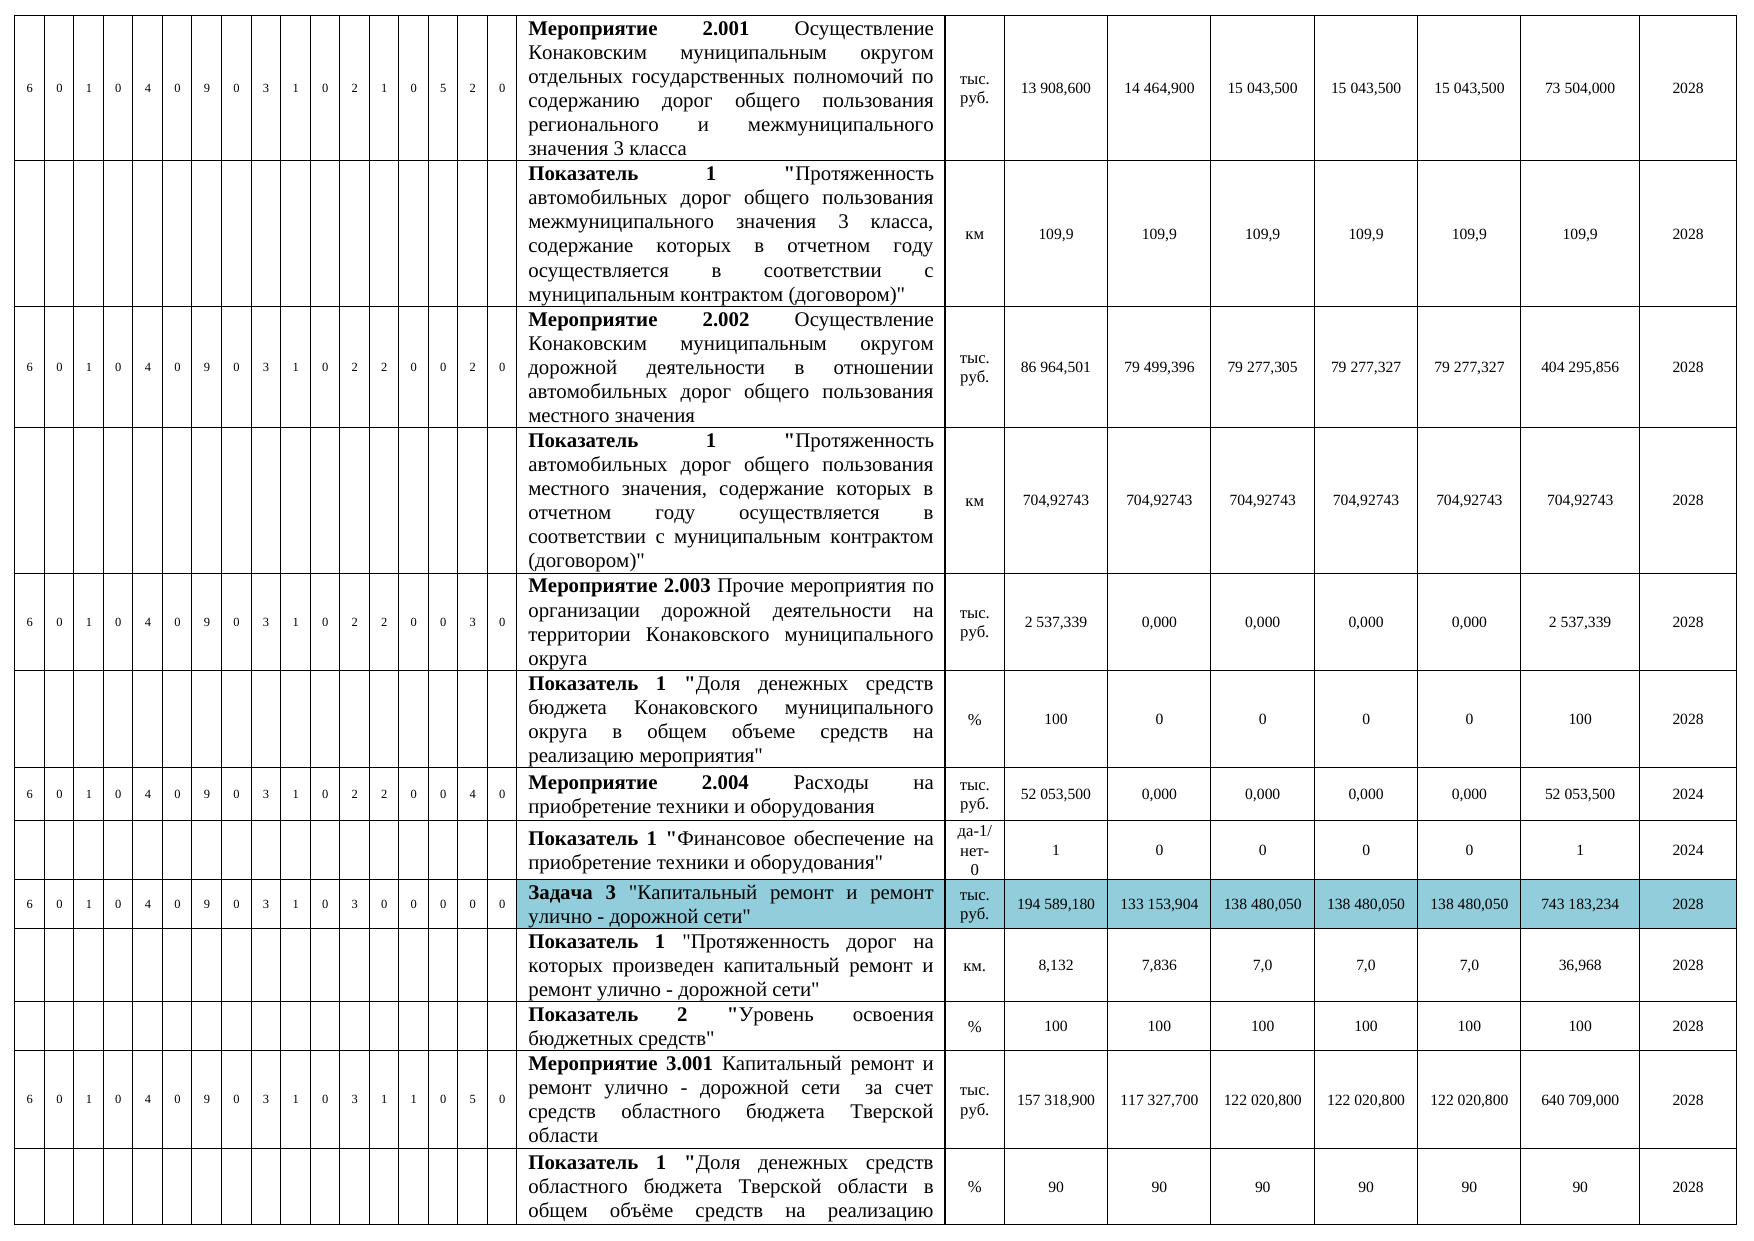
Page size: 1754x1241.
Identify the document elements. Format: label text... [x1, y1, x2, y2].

table_cell 0 [1418, 821, 1520, 879]
table_cell [429, 671, 457, 767]
table_cell [399, 929, 428, 1001]
table_cell [399, 161, 428, 306]
table_cell 6 [15, 1051, 44, 1147]
table_cell 2028 [1640, 574, 1736, 670]
table_cell 1 [74, 880, 103, 928]
table_cell 4 [133, 768, 162, 820]
table_cell [45, 821, 73, 879]
table_cell 2024 [1640, 768, 1736, 820]
table_cell [429, 1002, 457, 1050]
table_cell да-1/ нет-0 [946, 821, 1004, 879]
table_cell 1 [399, 1051, 428, 1147]
table_cell 100 [1521, 671, 1639, 767]
table_cell 0 [370, 880, 398, 928]
table_cell [311, 821, 339, 879]
table_cell 2 [370, 307, 398, 427]
table_cell 79 277,327 [1418, 307, 1520, 427]
table_cell [429, 929, 457, 1001]
table_cell 1 [281, 307, 310, 427]
table_cell 0 [45, 16, 73, 160]
table_cell [458, 428, 487, 572]
table_cell тыс. руб. [946, 1051, 1004, 1147]
table_cell [74, 1149, 103, 1224]
table_cell 122 020,800 [1315, 1051, 1417, 1147]
table_cell [192, 671, 221, 767]
table_cell Мероприятие 2.003 Прочие мероприятия по организации дорожной деятельности на территории Конаковского муниципального округа [517, 574, 944, 670]
table_cell 4 [133, 574, 162, 670]
table_cell [340, 428, 369, 572]
table_cell 2028 [1640, 307, 1736, 427]
table_cell 0 [311, 880, 339, 928]
table_cell % [946, 671, 1004, 767]
table_cell 0 [222, 574, 251, 670]
table_cell 0 [488, 1051, 516, 1147]
table_cell [488, 929, 516, 1001]
table_cell 0 [488, 880, 516, 928]
table_cell Мероприятие 2.004 Расходы на приобретение техники и оборудования [517, 768, 944, 820]
table_cell [429, 428, 457, 572]
table_cell [252, 428, 280, 572]
table_cell 0 [429, 307, 457, 427]
table_cell [163, 821, 191, 879]
table_cell 3 [458, 574, 487, 670]
table_cell 109,9 [1521, 161, 1639, 306]
table_cell [340, 1002, 369, 1050]
table_cell 157 318,900 [1005, 1051, 1107, 1147]
table_cell 1 [281, 16, 310, 160]
table_cell км [946, 161, 1004, 306]
table_cell 2028 [1640, 671, 1736, 767]
table_cell 704,92743 [1418, 428, 1520, 572]
table_cell [133, 1149, 162, 1224]
table_cell 0,000 [1315, 574, 1417, 670]
table_cell 90 [1521, 1149, 1639, 1224]
table_cell 0 [429, 880, 457, 928]
table_cell 4 [133, 880, 162, 928]
table_cell 2028 [1640, 1002, 1736, 1050]
table_cell [15, 428, 44, 572]
table_cell 6 [15, 768, 44, 820]
table_cell [399, 1002, 428, 1050]
table_cell [370, 428, 398, 572]
table_cell [399, 671, 428, 767]
table_cell [163, 1149, 191, 1224]
table_cell [104, 1149, 132, 1224]
table_cell [45, 1149, 73, 1224]
table_cell тыс. руб. [946, 307, 1004, 427]
table_cell [281, 929, 310, 1001]
table_cell 15 043,500 [1315, 16, 1417, 160]
table_cell 0 [1315, 671, 1417, 767]
table_cell 2 [340, 768, 369, 820]
table_cell 0,000 [1418, 574, 1520, 670]
table_cell 13 908,600 [1005, 16, 1107, 160]
table_cell 0 [45, 307, 73, 427]
table_cell 36,968 [1521, 929, 1639, 1001]
table_cell 0 [1211, 671, 1314, 767]
table_cell 0 [458, 880, 487, 928]
table_cell 109,9 [1108, 161, 1210, 306]
table_cell [488, 821, 516, 879]
table_cell [252, 1002, 280, 1050]
table_cell 1 [74, 574, 103, 670]
table_cell тыс. руб. [946, 880, 1004, 928]
table_cell 7,836 [1108, 929, 1210, 1001]
table_cell [340, 821, 369, 879]
table_cell [74, 671, 103, 767]
table_cell [340, 671, 369, 767]
table_cell 0 [399, 768, 428, 820]
table_cell [281, 428, 310, 572]
table_cell 9 [192, 574, 221, 670]
table_cell [399, 428, 428, 572]
table_cell 0 [45, 574, 73, 670]
table_cell [488, 1002, 516, 1050]
table_cell % [946, 1149, 1004, 1224]
table_cell 0 [429, 768, 457, 820]
table_cell 0 [163, 16, 191, 160]
table_cell [15, 1002, 44, 1050]
table_cell 0,000 [1315, 768, 1417, 820]
table_cell [281, 1149, 310, 1224]
table_cell 109,9 [1005, 161, 1107, 306]
table_cell 1 [370, 16, 398, 160]
table_cell [45, 428, 73, 572]
table_cell [45, 929, 73, 1001]
table_cell 3 [340, 1051, 369, 1147]
table_cell 73 504,000 [1521, 16, 1639, 160]
table_cell [133, 671, 162, 767]
table_cell 122 020,800 [1211, 1051, 1314, 1147]
table_cell 0 [1418, 671, 1520, 767]
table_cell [517, 1149, 944, 1224]
table_cell Мероприятие 2.001 Осуществление Конаковским муниципальным округом отдельных государственных полномочий по содержанию дорог общего пользования регионального и межмуниципального значения 3 класса [517, 16, 944, 160]
table_cell 9 [192, 307, 221, 427]
table_cell 7,0 [1211, 929, 1314, 1001]
table_cell [133, 821, 162, 879]
table_cell [311, 929, 339, 1001]
table_cell 0 [222, 768, 251, 820]
table_cell Показатель 2 "Уровень освоения бюджетных средств" [517, 1002, 944, 1050]
table_cell [252, 929, 280, 1001]
table_cell 704,92743 [1005, 428, 1107, 572]
table_cell 2 [458, 16, 487, 160]
table_cell [281, 671, 310, 767]
table_cell 704,92743 [1521, 428, 1639, 572]
table_cell 0,000 [1418, 768, 1520, 820]
table_cell 0 [104, 307, 132, 427]
table_cell 90 [1315, 1149, 1417, 1224]
table_cell [15, 1149, 44, 1224]
table_cell Мероприятие 3.001 Капитальный ремонт и ремонт улично - дорожной сети за счет средств областного бюджета Тверской области [517, 1051, 944, 1147]
table_cell 0,000 [1108, 574, 1210, 670]
table_cell 2028 [1640, 1051, 1736, 1147]
table_cell 4 [133, 16, 162, 160]
table_cell [74, 821, 103, 879]
table_cell 100 [1005, 671, 1107, 767]
table_cell 3 [252, 880, 280, 928]
table_cell [104, 1002, 132, 1050]
table_cell 2 [370, 768, 398, 820]
table_cell 1 [74, 307, 103, 427]
table_cell 138 480,050 [1211, 880, 1314, 928]
table_cell 0 [45, 1051, 73, 1147]
table_cell 0,000 [1211, 574, 1314, 670]
table_cell 1 [370, 1051, 398, 1147]
table_cell [222, 1149, 251, 1224]
table_cell [252, 161, 280, 306]
table_cell [458, 1149, 487, 1224]
table_cell 0 [311, 307, 339, 427]
table_cell 90 [1418, 1149, 1520, 1224]
table_cell 3 [340, 880, 369, 928]
table_cell 2028 [1640, 929, 1736, 1001]
table_cell 1 [281, 880, 310, 928]
table_cell 0 [1108, 821, 1210, 879]
table_cell [458, 161, 487, 306]
table_cell [222, 161, 251, 306]
table_cell [370, 929, 398, 1001]
table_cell 6 [15, 16, 44, 160]
table_cell 0 [45, 768, 73, 820]
table_cell [133, 161, 162, 306]
table_cell 90 [1005, 1149, 1107, 1224]
table_cell 0 [163, 1051, 191, 1147]
table_cell 100 [1005, 1002, 1107, 1050]
table_cell 2 [340, 574, 369, 670]
table_cell [252, 671, 280, 767]
table_cell 1 [1521, 821, 1639, 879]
table_cell 0 [104, 1051, 132, 1147]
table_cell 2 [340, 16, 369, 160]
table_cell км. [946, 929, 1004, 1001]
table_cell 2 537,339 [1005, 574, 1107, 670]
table_cell [399, 821, 428, 879]
table_cell [340, 161, 369, 306]
table_cell [281, 821, 310, 879]
table_cell [222, 929, 251, 1001]
table_cell 90 [1211, 1149, 1314, 1224]
table_cell 0 [104, 880, 132, 928]
table_cell [399, 1149, 428, 1224]
table_cell 0 [488, 768, 516, 820]
table_cell [74, 428, 103, 572]
table_cell 15 043,500 [1418, 16, 1520, 160]
table_cell 0 [399, 574, 428, 670]
table_cell 100 [1211, 1002, 1314, 1050]
table_cell 79 499,396 [1108, 307, 1210, 427]
table_cell 2024 [1640, 821, 1736, 879]
table_cell 138 480,050 [1315, 880, 1417, 928]
table_cell [370, 1002, 398, 1050]
table_cell 0 [222, 307, 251, 427]
table_cell 0 [488, 307, 516, 427]
table_cell 0 [222, 16, 251, 160]
table_cell [429, 161, 457, 306]
table_cell [192, 1002, 221, 1050]
table_cell 6 [15, 574, 44, 670]
table_cell 100 [1521, 1002, 1639, 1050]
table_cell 3 [252, 307, 280, 427]
table_cell 100 [1418, 1002, 1520, 1050]
table_cell [15, 821, 44, 879]
table_cell 7,0 [1418, 929, 1520, 1001]
table_cell 2028 [1640, 16, 1736, 160]
table_cell Задача 3 "Капитальный ремонт и ремонт улично - дорожной сети" [517, 880, 944, 928]
table_cell 704,92743 [1315, 428, 1417, 572]
table_cell 15 043,500 [1211, 16, 1314, 160]
table_cell 1 [281, 1051, 310, 1147]
table_cell Мероприятие 2.002 Осуществление Конаковским муниципальным округом дорожной деятельности в отношении автомобильных дорог общего пользования местного значения [517, 307, 944, 427]
table_cell 133 153,904 [1108, 880, 1210, 928]
table_cell 0 [399, 16, 428, 160]
table_cell 7,0 [1315, 929, 1417, 1001]
table_cell [45, 161, 73, 306]
table_cell 0 [45, 880, 73, 928]
table_cell Показатель 1 "Протяженность дорог на которых произведен капитальный ремонт и ремонт улично - дорожной сети" [517, 929, 944, 1001]
table_cell 0 [311, 16, 339, 160]
table_cell 109,9 [1315, 161, 1417, 306]
table_cell 0 [163, 880, 191, 928]
table_cell Показатель 1 "Протяженность автомобильных дорог общего пользования межмуниципального значения 3 класса, содержание которых в отчетном году осуществляется в соответствии с муниципальным контрактом (договором)" [517, 161, 944, 306]
table_cell Показатель 1 "Доля денежных средств бюджета Конаковского муниципального округа в общем объеме средств на реализацию мероприятия" [517, 671, 944, 767]
table_cell [340, 1149, 369, 1224]
table_cell 90 [1108, 1149, 1210, 1224]
table_cell 0 [163, 768, 191, 820]
table_cell [104, 671, 132, 767]
table_cell [222, 428, 251, 572]
table_cell 0 [311, 1051, 339, 1147]
table_cell Показатель 1 "Финансовое обеспечение на приобретение техники и оборудования" [517, 821, 944, 879]
table_cell [488, 1149, 516, 1224]
table_cell 4 [133, 307, 162, 427]
table_cell [311, 428, 339, 572]
table_cell [163, 671, 191, 767]
table_cell [488, 671, 516, 767]
table_cell [429, 1149, 457, 1224]
table_cell [222, 671, 251, 767]
table_cell [163, 1002, 191, 1050]
table_cell [163, 428, 191, 572]
table_cell [74, 929, 103, 1001]
table_cell 3 [252, 16, 280, 160]
table_cell 9 [192, 1051, 221, 1147]
table_cell 2 [458, 307, 487, 427]
table_cell [133, 428, 162, 572]
table_cell 86 964,501 [1005, 307, 1107, 427]
table_cell 109,9 [1211, 161, 1314, 306]
table_cell 2028 [1640, 1149, 1736, 1224]
table_cell 3 [252, 768, 280, 820]
table_cell [252, 821, 280, 879]
table_cell 9 [192, 768, 221, 820]
table_cell 0 [104, 768, 132, 820]
table_cell [15, 671, 44, 767]
table_cell 0 [311, 574, 339, 670]
table_cell [104, 929, 132, 1001]
table_cell 640 709,000 [1521, 1051, 1639, 1147]
table_cell 3 [252, 574, 280, 670]
table_cell [192, 1149, 221, 1224]
table_cell тыс. руб. [946, 16, 1004, 160]
table_cell 79 277,327 [1315, 307, 1417, 427]
table_cell [15, 929, 44, 1001]
table_cell [163, 161, 191, 306]
table_cell 0 [488, 574, 516, 670]
table_cell [74, 1002, 103, 1050]
table_cell 2028 [1640, 880, 1736, 928]
table_cell [340, 929, 369, 1001]
table_cell [104, 821, 132, 879]
table_cell 2028 [1640, 161, 1736, 306]
table_cell 9 [192, 880, 221, 928]
table_cell [370, 161, 398, 306]
table_cell 79 277,305 [1211, 307, 1314, 427]
table_cell 0 [399, 880, 428, 928]
table_cell км [946, 428, 1004, 572]
table_cell 2 [340, 307, 369, 427]
table_cell 1 [281, 574, 310, 670]
table_cell 404 295,856 [1521, 307, 1639, 427]
table_cell [163, 929, 191, 1001]
table_cell 6 [15, 307, 44, 427]
table_cell [488, 428, 516, 572]
table_cell [104, 428, 132, 572]
table_cell 9 [192, 16, 221, 160]
table_cell 2 537,339 [1521, 574, 1639, 670]
table_cell [311, 671, 339, 767]
table_cell 4 [133, 1051, 162, 1147]
table_cell 194 589,180 [1005, 880, 1107, 928]
table_cell 0 [163, 574, 191, 670]
table_cell [192, 161, 221, 306]
table_cell 743 183,234 [1521, 880, 1639, 928]
table_cell 0 [1211, 821, 1314, 879]
table_cell [311, 1002, 339, 1050]
table_cell 5 [429, 16, 457, 160]
table_cell [488, 161, 516, 306]
table_cell [311, 161, 339, 306]
table_cell [429, 821, 457, 879]
table_cell 52 053,500 [1521, 768, 1639, 820]
table_cell 0 [222, 880, 251, 928]
table_cell [192, 929, 221, 1001]
table_cell [74, 161, 103, 306]
table_cell 3 [252, 1051, 280, 1147]
table_cell 122 020,800 [1418, 1051, 1520, 1147]
table_cell 0,000 [1108, 768, 1210, 820]
table_cell 0,000 [1211, 768, 1314, 820]
table_cell [281, 161, 310, 306]
table_cell 4 [458, 768, 487, 820]
table_cell 0 [311, 768, 339, 820]
table_cell 5 [458, 1051, 487, 1147]
table_cell 100 [1108, 1002, 1210, 1050]
table_cell [281, 1002, 310, 1050]
table_cell 1 [281, 768, 310, 820]
table_cell [222, 821, 251, 879]
table_cell [192, 821, 221, 879]
table_cell [458, 1002, 487, 1050]
table_cell Показатель 1 "Протяженность автомобильных дорог общего пользования местного значения, содержание которых в отчетном году осуществляется в соответствии с муниципальным контрактом (договором)" [517, 428, 944, 572]
table_cell 2028 [1640, 428, 1736, 572]
table_cell 52 053,500 [1005, 768, 1107, 820]
table_cell [252, 1149, 280, 1224]
table_cell [133, 1002, 162, 1050]
table_cell 117 327,700 [1108, 1051, 1210, 1147]
table_cell 1 [74, 1051, 103, 1147]
table_cell [192, 428, 221, 572]
table_cell [45, 671, 73, 767]
table_cell 14 464,900 [1108, 16, 1210, 160]
table_cell [222, 1002, 251, 1050]
table_cell [458, 671, 487, 767]
table_cell 0 [104, 574, 132, 670]
table_cell 704,92743 [1211, 428, 1314, 572]
table_cell 0 [104, 16, 132, 160]
table_cell 704,92743 [1108, 428, 1210, 572]
table_cell 0 [163, 307, 191, 427]
table_cell 0 [1315, 821, 1417, 879]
table_cell тыс. руб. [946, 574, 1004, 670]
table_cell [133, 929, 162, 1001]
table_cell [45, 1002, 73, 1050]
table_cell [15, 161, 44, 306]
table_cell [370, 1149, 398, 1224]
table_cell [370, 671, 398, 767]
table_cell 2 [370, 574, 398, 670]
table_cell 0 [429, 574, 457, 670]
table_cell 6 [15, 880, 44, 928]
table_cell 1 [74, 768, 103, 820]
table_cell [311, 1149, 339, 1224]
table_cell [458, 821, 487, 879]
table_cell 138 480,050 [1418, 880, 1520, 928]
table_cell 0 [429, 1051, 457, 1147]
table_cell % [946, 1002, 1004, 1050]
table_cell тыс. руб. [946, 768, 1004, 820]
table_cell 0 [222, 1051, 251, 1147]
table_cell 0 [1108, 671, 1210, 767]
table_cell [104, 161, 132, 306]
table_cell 0 [488, 16, 516, 160]
table_cell [370, 821, 398, 879]
table_cell 1 [74, 16, 103, 160]
table_cell 8,132 [1005, 929, 1107, 1001]
table_cell [458, 929, 487, 1001]
table_cell 1 [1005, 821, 1107, 879]
table_cell 0 [399, 307, 428, 427]
table_cell 109,9 [1418, 161, 1520, 306]
table_cell 100 [1315, 1002, 1417, 1050]
